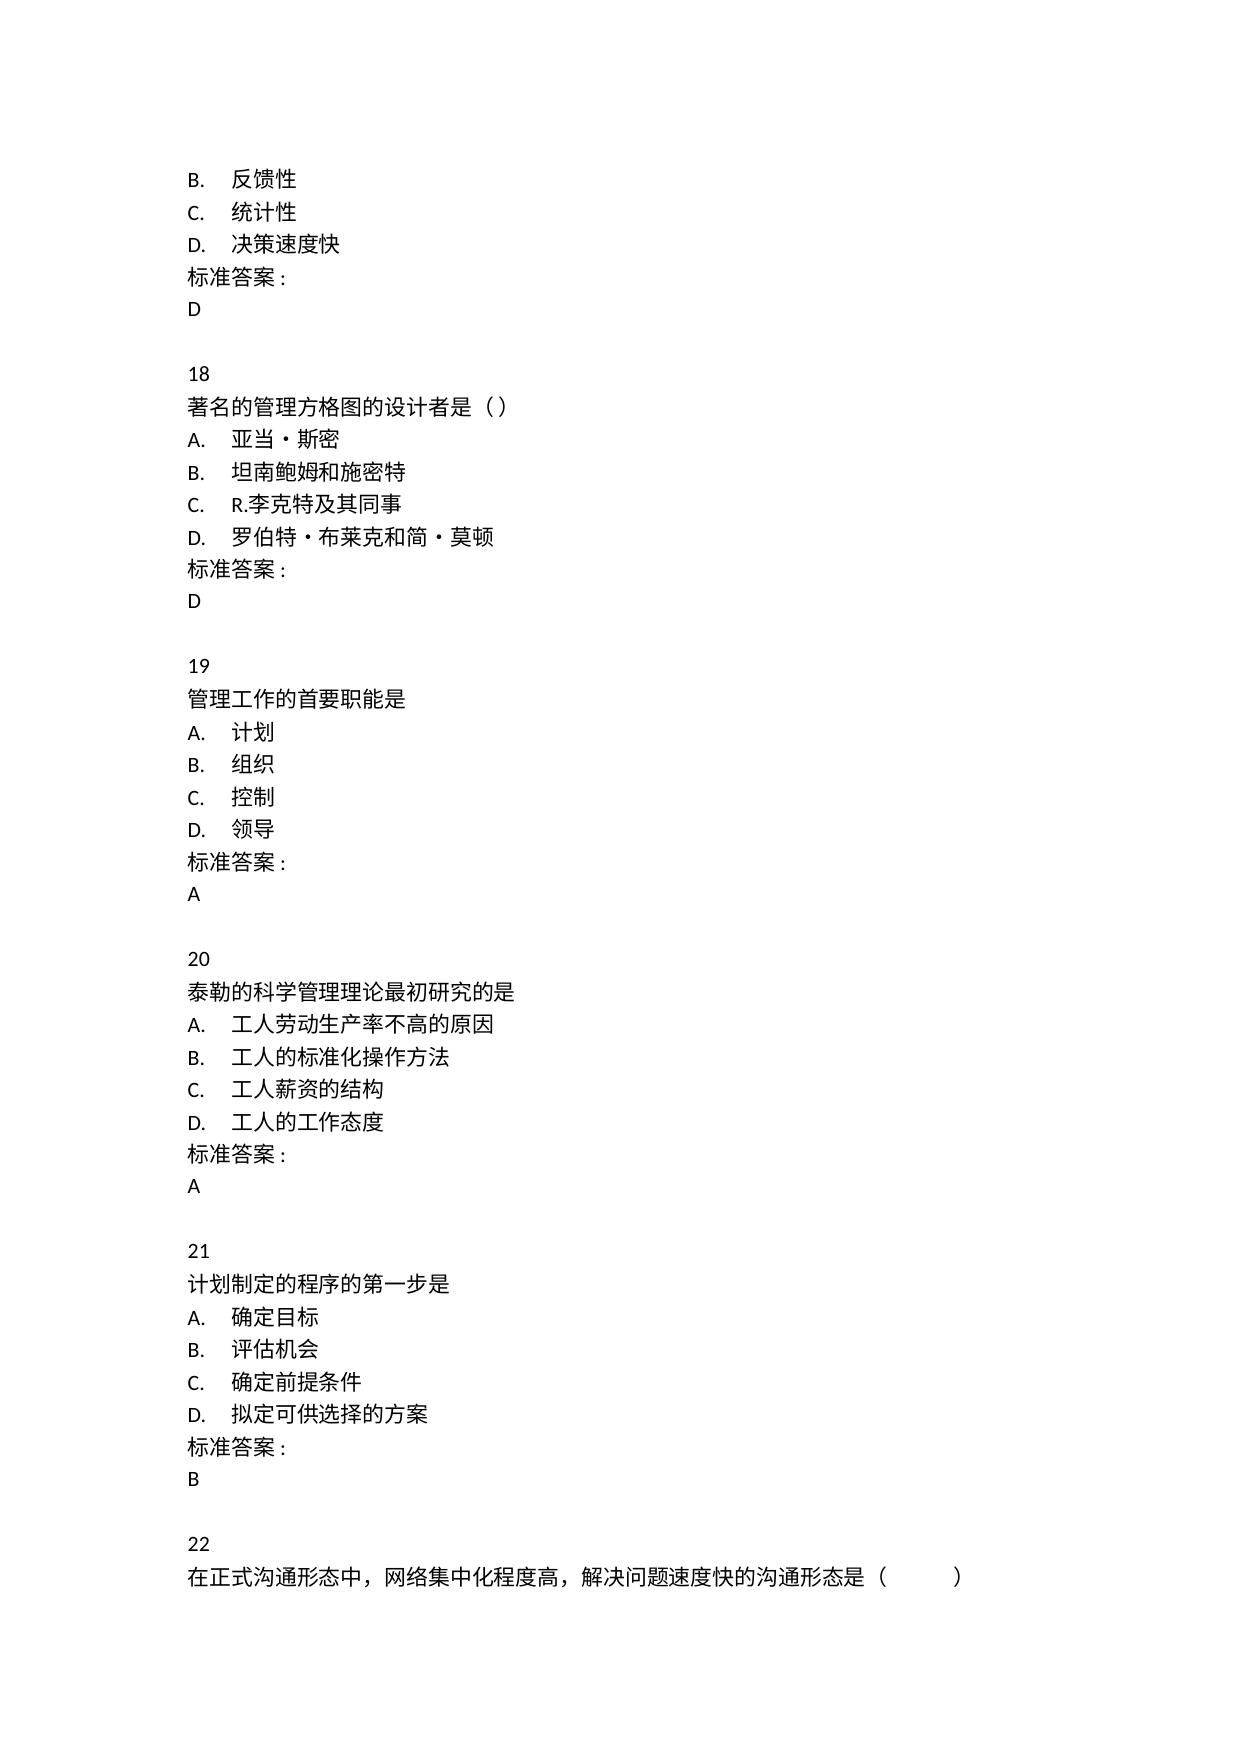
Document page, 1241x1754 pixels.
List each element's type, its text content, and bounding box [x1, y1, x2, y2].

text C. R.李克特及其同事 [187, 487, 1053, 519]
text D. 领导 [187, 812, 1053, 844]
text 标准答案 : [187, 259, 1053, 292]
text B. 评估机会 [187, 1332, 1053, 1364]
text A [187, 877, 1053, 909]
text C. 控制 [187, 779, 1053, 812]
text B. 坦南鲍姆和施密特 [187, 454, 1053, 487]
text D [187, 292, 1053, 324]
text B. 反馈性 [187, 162, 1053, 194]
text B. 工人的标准化操作方法 [187, 1039, 1053, 1072]
text 管理工作的首要职能是 [187, 682, 1053, 714]
text C. 统计性 [187, 194, 1053, 227]
text D. 决策速度快 [187, 227, 1053, 259]
text 计划制定的程序的第一步是 [187, 1267, 1053, 1299]
text 22 [187, 1527, 1053, 1559]
text C. 确定前提条件 [187, 1364, 1053, 1397]
text 标准答案 : [187, 552, 1053, 584]
text C. 工人薪资的结构 [187, 1072, 1053, 1104]
text 标准答案 : [187, 844, 1053, 877]
text D. 拟定可供选择的方案 [187, 1397, 1053, 1429]
text A. 工人劳动生产率不高的原因 [187, 1007, 1053, 1039]
text 标准答案 : [187, 1429, 1053, 1462]
text B. 组织 [187, 747, 1053, 779]
text 著名的管理方格图的设计者是（ ） [187, 389, 1053, 422]
text B [187, 1462, 1053, 1494]
text A. 计划 [187, 714, 1053, 747]
text 标准答案 : [187, 1137, 1053, 1169]
text 在正式沟通形态中，网络集中化程度高，解决问题速度快的沟通形态是（ ） [187, 1559, 1053, 1592]
text 19 [187, 649, 1053, 682]
text A [187, 1169, 1053, 1202]
text 20 [187, 942, 1053, 974]
text A. 确定目标 [187, 1299, 1053, 1332]
text A. 亚当•斯密 [187, 422, 1053, 454]
text 18 [187, 357, 1053, 389]
text D. 罗伯特•布莱克和简•莫顿 [187, 519, 1053, 552]
text D. 工人的工作态度 [187, 1104, 1053, 1137]
text D [187, 584, 1053, 617]
text 21 [187, 1234, 1053, 1267]
text 泰勒的科学管理理论最初研究的是 [187, 974, 1053, 1007]
